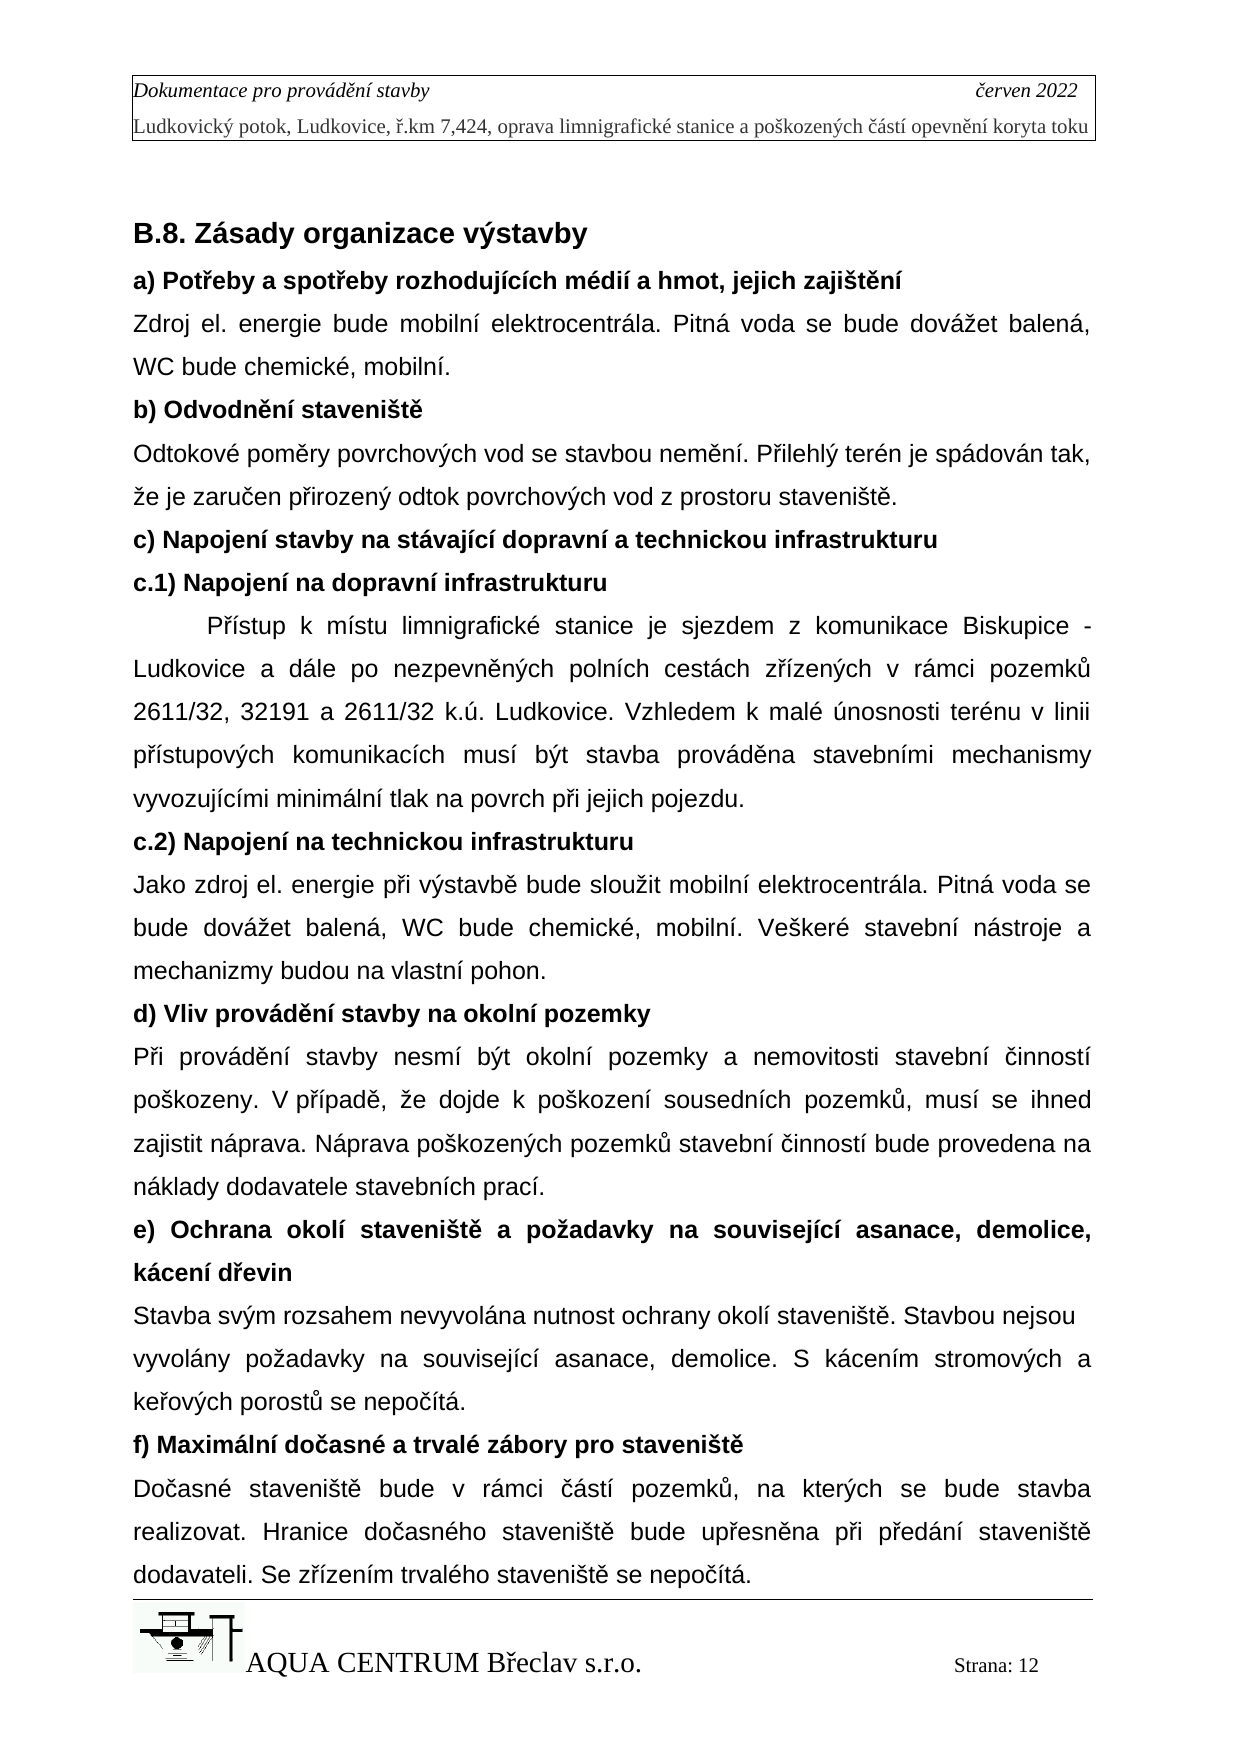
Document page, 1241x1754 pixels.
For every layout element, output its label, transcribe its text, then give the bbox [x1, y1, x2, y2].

text vyvolány požadavky na související asanace, demolice. S kácením stromových a keřových porostů se nepočítá. [133, 1344, 1093, 1416]
text Jako zdroj el. energie při výstavbě bude sloužit mobilní elektrocentrála. Pitná voda se bude dovážet balená, WC bude chemické, mobilní. Veškeré stavební nástroje a mechanizmy budou na vlastní pohon. [133, 870, 1093, 985]
picture [132, 1602, 246, 1673]
text Zdroj el. energie bude mobilní elektrocentrála. Pitná voda se bude dovážet balená, WC bude chemické, mobilní. [133, 309, 1093, 381]
text d) Vliv provádění stavby na okolní pozemky [133, 999, 1093, 1028]
text e) Ochrana okolí staveniště a požadavky na související asanace, demolice, kácení dřevin [133, 1215, 1093, 1287]
text c.1) Napojení na dopravní infrastrukturu [133, 568, 1093, 597]
text c) Napojení stavby na stávající dopravní a technickou infrastrukturu [133, 525, 1093, 553]
text B.8. Zásady organizace výstavby [133, 216, 1093, 249]
text f) Maximální dočasné a trvalé zábory pro staveniště [133, 1430, 1093, 1459]
text Přístup k místu limnigrafické stanice je sjezdem z komunikace Biskupice - Ludkovice a dále po nezpevněných polních cestách zřízených v rámci pozemků 2611/32, 32191 a 2611/32 k.ú. Ludkovice. Vzhledem k malé únosnosti terénu v linii přístupových komunikacích musí být stavba prováděna stavebními mechanismy vyvozujícími minimální tlak na povrch při jejich pojezdu. [133, 611, 1093, 812]
text Při provádění stavby nesmí být okolní pozemky a nemovitosti stavební činností poškozeny. V případě, že dojde k poškození sousedních pozemků, musí se ihned zajistit náprava. Náprava poškozených pozemků stavební činností bude provedena na náklady dodavatele stavebních prací. [133, 1042, 1093, 1200]
text c.2) Napojení na technickou infrastrukturu [133, 827, 1093, 855]
text Odtokové poměry povrchových vod se stavbou nemění. Přilehlý terén je spádován tak, že je zaručen přirozený odtok povrchových vod z prostoru staveniště. [133, 438, 1093, 510]
text b) Odvodnění staveniště [133, 395, 1093, 424]
text a) Potřeby a spotřeby rozhodujících médií a hmot, jejich zajištění [133, 266, 1093, 295]
text Stavba svým rozsahem nevyvolána nutnost ochrany okolí staveniště. Stavbou nejsou [133, 1301, 1093, 1330]
text Dočasné staveniště bude v rámci částí pozemků, na kterých se bude stavba realizovat. Hranice dočasného staveniště bude upřesněna při předání staveniště dodavateli. Se zřízením trvalého staveniště se nepočítá. [133, 1473, 1093, 1588]
